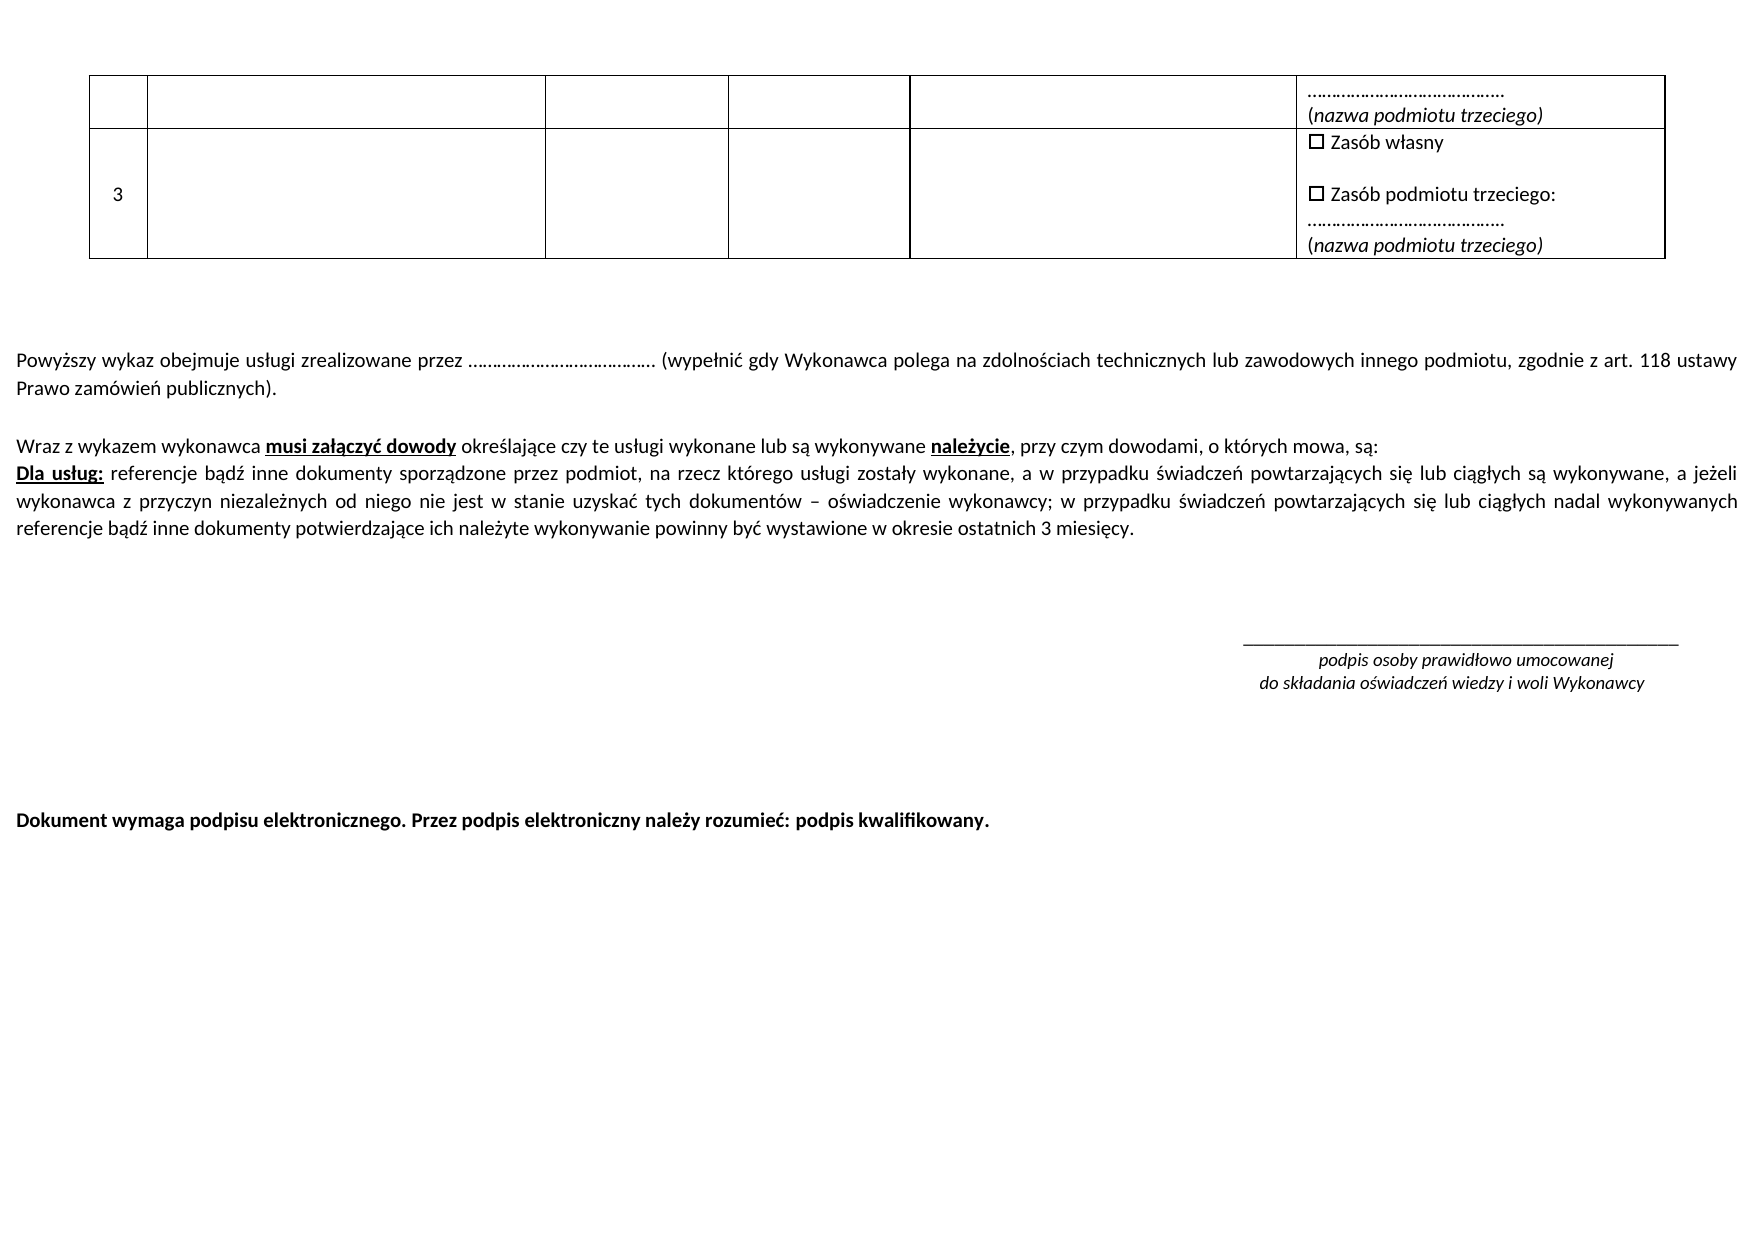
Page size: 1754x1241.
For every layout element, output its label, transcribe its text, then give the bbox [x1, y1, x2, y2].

table_cell [546, 129, 728, 258]
table_cell [729, 76, 909, 128]
text Wraz z wykazem wykonawca musi załączyć dowody określające czy te usługi wykonane lub są wykonywane należycie, przy czym dowodami, o których mowa, są: [16, 433, 1741, 459]
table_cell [1297, 76, 1664, 128]
table_cell [148, 76, 545, 128]
table_cell 3 [90, 129, 147, 258]
table_cell [546, 76, 728, 128]
text __________________________________________ [75, 623, 1679, 648]
text do składania oświadczeń wiedzy i woli Wykonawcy [414, 671, 1679, 694]
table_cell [1297, 129, 1664, 258]
table_cell [729, 129, 909, 258]
text Dla usług: referencje bądź inne dokumenty sporządzone przez podmiot, na rzecz którego usługi zostały wykonane, a w przypadku świadczeń powtarzających się lub ciągłych są wykonywane, a jeżeli wykonawca z przyczyn niezależnych od niego nie jest w stanie uzyskać tych dokumentów – oświadczenie wykonawcy; w przypadku świadczeń powtarzających się lub ciągłych nadal wykonywanych referencje bądź inne dokumenty potwierdzające ich należyte wykonywanie powinny być wystawione w okresie ostatnich 3 miesięcy. [16, 461, 1741, 541]
table_cell [911, 76, 1296, 128]
text Dokument wymaga podpisu elektronicznego. Przez podpis elektroniczny należy rozumieć: podpis kwalifikowany. [16, 807, 1679, 833]
table_cell [911, 129, 1296, 258]
text Powyższy wykaz obejmuje usługi zrealizowane przez ………………………………… (wypełnić gdy Wykonawca polega na zdolnościach technicznych lub zawodowych innego podmiotu, zgodnie z art. 118 ustawy Prawo zamówień publicznych). [16, 348, 1741, 401]
text podpis osoby prawidłowo umocowanej [1181, 648, 1679, 671]
table_cell 2. [90, 76, 147, 128]
table_cell [148, 129, 545, 258]
